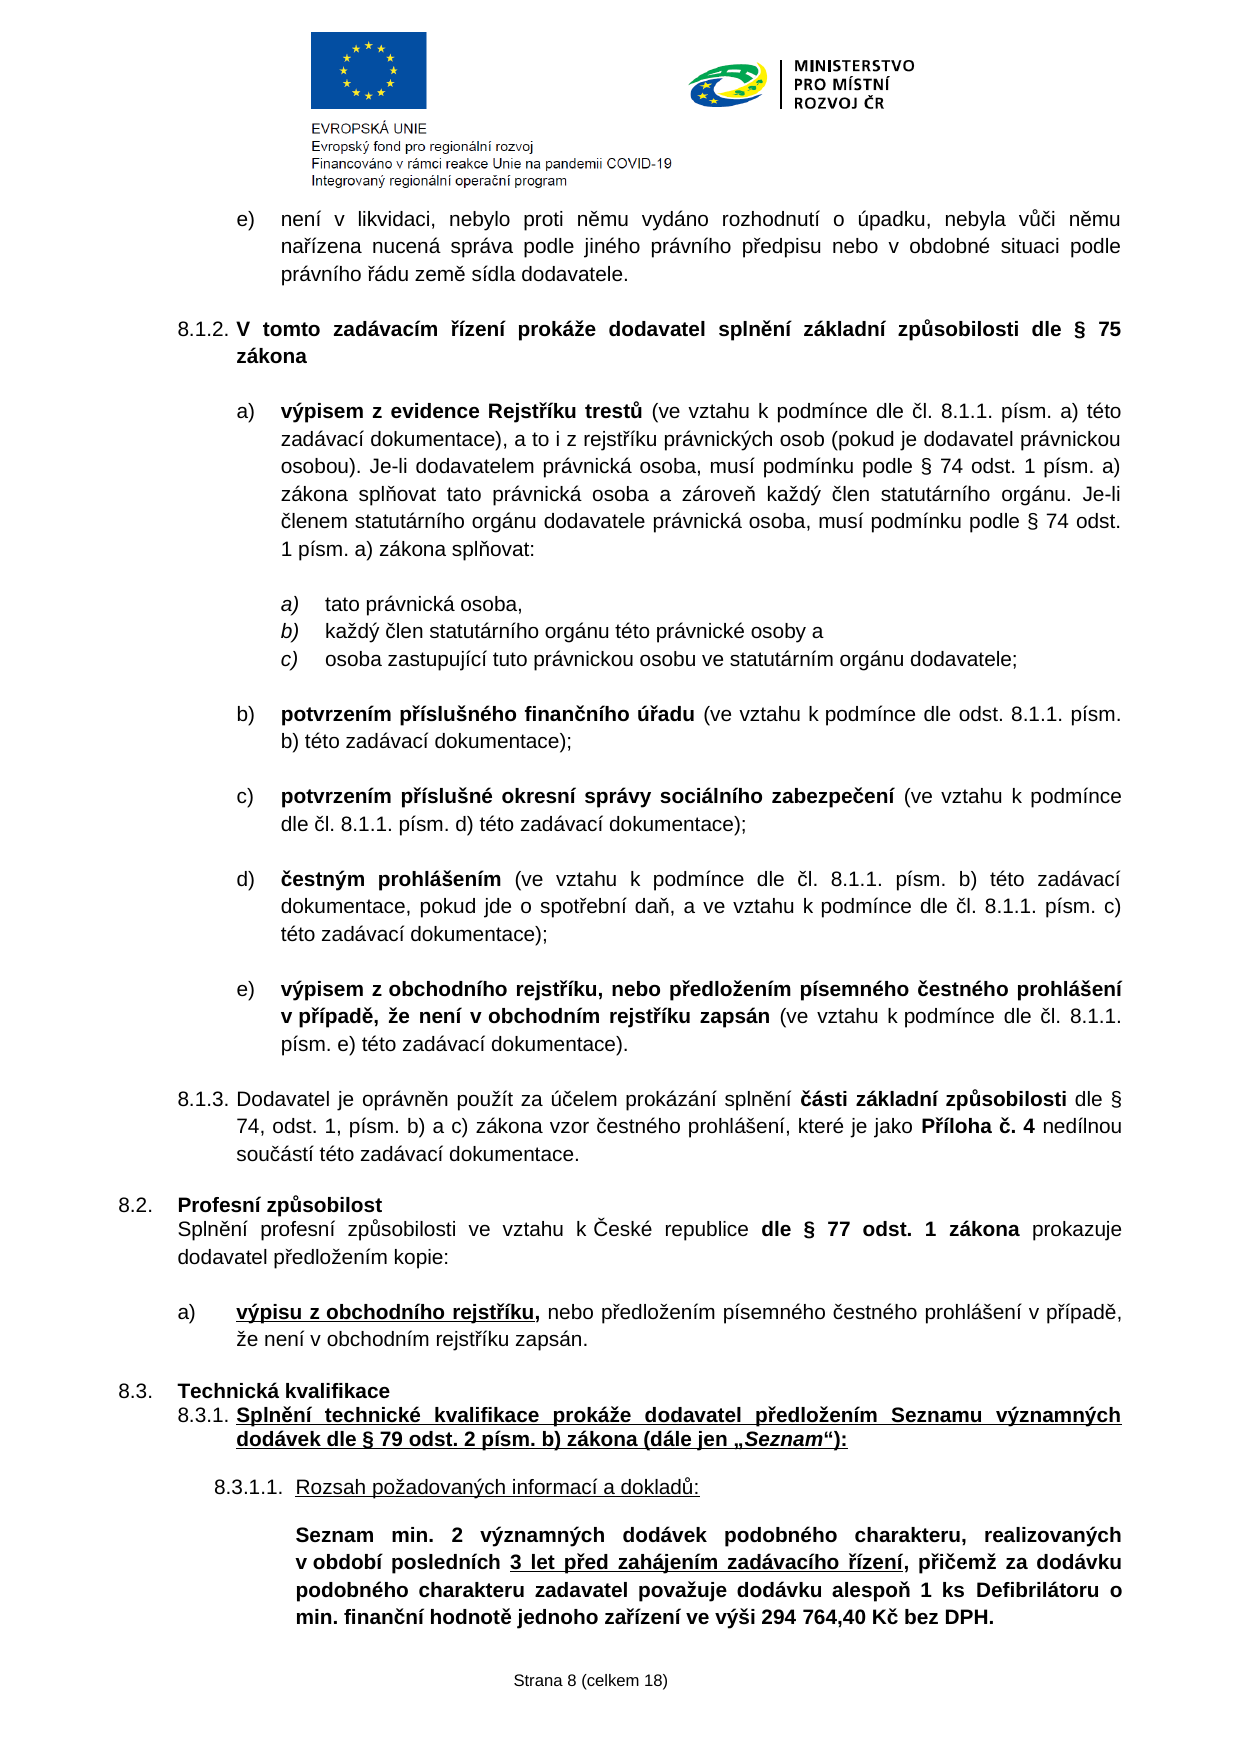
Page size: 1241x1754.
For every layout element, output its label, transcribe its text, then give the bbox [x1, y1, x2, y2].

list Dodavatel je oprávněn použít za účelem prokázání splnění části základní způsobilosti dle § 74, odst. 1, písm. b) a c) zákona vzor čestného prohlášení, které je jako Příloha č. 4 nedílnou součástí této zadávací dokumentace. [177, 1087, 1122, 1166]
list výpisem z obchodního rejstříku, nebo předložením písemného čestného prohlášení v případě, že není v obchodním rejstříku zapsán (ve vztahu k podmínce dle čl. 8.1.1. písm. e) této zadávací dokumentace). [236, 977, 1122, 1056]
subtitle 8.3. Technická kvalifikace [118, 1379, 1122, 1403]
list V tomto zadávacím řízení prokáže dodavatel splnění základní způsobilosti dle § 75 zákona [177, 317, 1122, 368]
list výpisu z obchodního rejstříku, nebo předložením písemného čestného prohlášení v případě, že není v obchodním rejstříku zapsán. [177, 1300, 1122, 1351]
list potvrzením příslušného finančního úřadu (ve vztahu k podmínce dle odst. 8.1.1. písm. b) této zadávací dokumentace); [236, 702, 1122, 753]
list výpisem z evidence Rejstříku trestů (ve vztahu k podmínce dle čl. 8.1.1. písm. a) této zadávací dokumentace), a to i z rejstříku právnických osob (pokud je dodavatel právnickou osobou). Je-li dodavatelem právnická osoba, musí podmínku podle § 74 odst. 1 písm. a) zákona splňovat tato právnická osoba a zároveň každý člen statutárního orgánu. Je-li členem statutárního orgánu dodavatele právnická osoba, musí podmínku podle § 74 odst. 1 písm. a) zákona splňovat: [236, 399, 1122, 561]
text c) osoba zastupující tuto právnickou osobu ve statutárním orgánu dodavatele; [281, 647, 1122, 671]
list není v likvidaci, nebylo proti němu vydáno rozhodnutí o úpadku, nebyla vůči němu nařízena nucená správa podle jiného právního předpisu nebo v obdobné situaci podle právního řádu země sídla dodavatele. [236, 207, 1122, 286]
text Seznam min. 2 významných dodávek podobného charakteru, realizovaných v období posledních 3 let před zahájením zadávacího řízení, přičemž za dodávku podobného charakteru zadavatel považuje dodávku alespoň 1 ks Defibrilátoru o min. finanční hodnotě jednoho zařízení ve výši 294 764,40 Kč bez DPH. [295, 1522, 1122, 1629]
text a) tato právnická osoba, [281, 592, 1122, 616]
list Splnění technické kvalifikace prokáže dodavatel předložením Seznamu významných dodávek dle § 79 odst. 2 písm. b) zákona (dále jen „Seznam“): [177, 1403, 1122, 1451]
text Splnění profesní způsobilosti ve vztahu k České republice dle § 77 odst. 1 zákona prokazuje dodavatel předložením kopie: [177, 1217, 1122, 1269]
list potvrzením příslušné okresní správy sociálního zabezpečení (ve vztahu k podmínce dle čl. 8.1.1. písm. d) této zadávací dokumentace); [236, 784, 1122, 836]
list čestným prohlášením (ve vztahu k podmínce dle čl. 8.1.1. písm. b) této zadávací dokumentace, pokud jde o spotřební daň, a ve vztahu k podmínce dle čl. 8.1.1. písm. c) této zadávací dokumentace); [236, 867, 1122, 946]
list Profesní způsobilost [118, 1193, 1122, 1217]
picture [300, 27, 922, 193]
list Rozsah požadovaných informací a dokladů: [214, 1474, 1122, 1498]
text b) každý člen statutárního orgánu této právnické osoby a [281, 619, 1122, 643]
